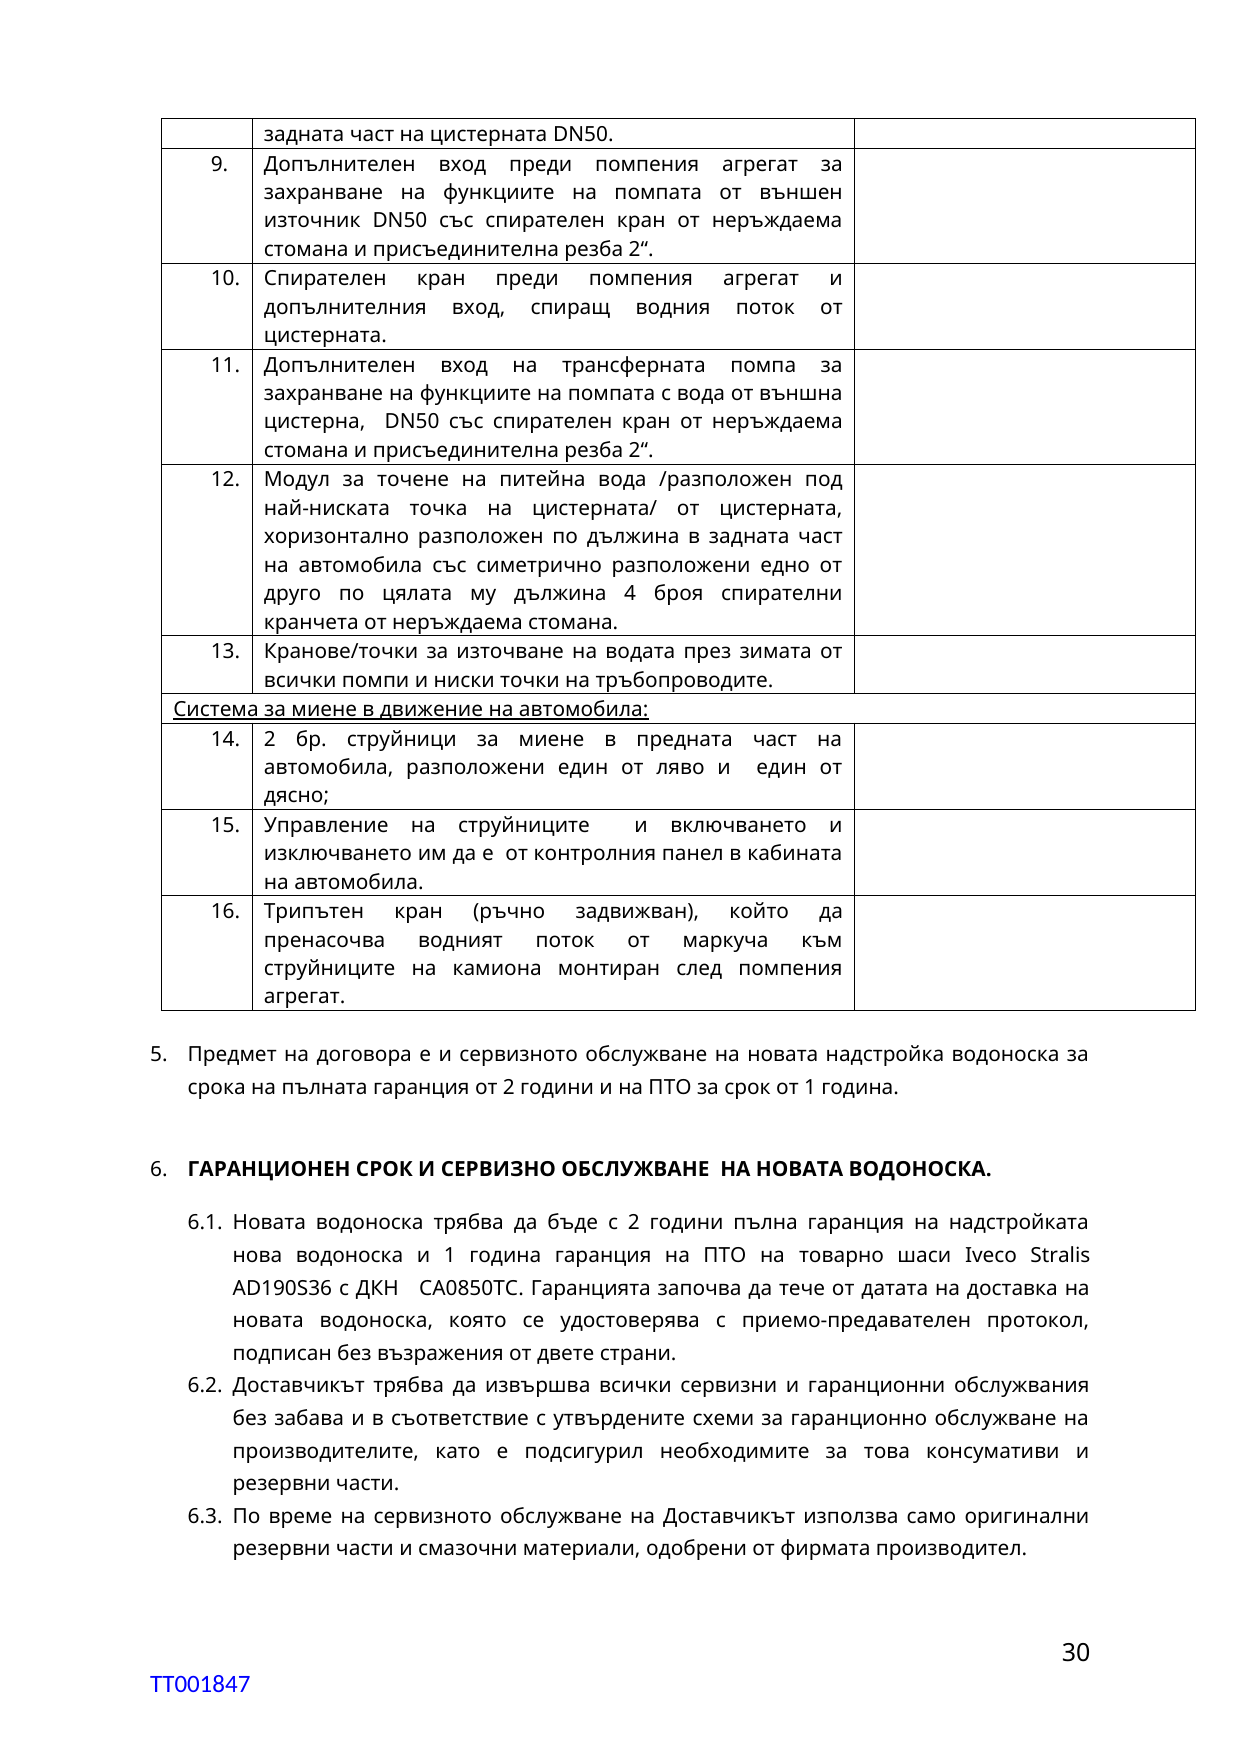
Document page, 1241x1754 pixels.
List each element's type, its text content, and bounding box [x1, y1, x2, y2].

table_cell [162, 119, 252, 148]
list Предмет на договора е и сервизното обслужване на новата надстройка водоноска за срока на пълната гаранция от 2 години и на ПТО за срок от 1 година. [150, 1039, 1090, 1101]
table_cell [855, 810, 1195, 895]
table_cell [162, 636, 252, 693]
table_cell [855, 636, 1195, 693]
table_cell [162, 149, 252, 262]
table_cell [855, 264, 1195, 349]
list ГАРАНЦИОНЕН СРОК И СЕРВИЗНО ОБСЛУЖВАНЕ НА НОВАТА ВОДОНОСКА. [150, 1154, 1090, 1182]
table_cell [855, 724, 1195, 809]
table_cell [855, 149, 1195, 262]
table_cell Управление на струйниците и включването и изключването им да е от контролния панел в кабината на автомобила. [253, 810, 854, 895]
table_cell [162, 350, 252, 463]
table_cell [855, 465, 1195, 635]
list Доставчикът трябва да извършва всички сервизни и гаранционни обслужвания без забава и в съответствие с утвърдените схеми за гаранционно обслужване на производителите, като е подсигурил необходимите за това консумативи и резервни части. [187, 1371, 1090, 1497]
table_cell [855, 896, 1195, 1010]
table_cell [162, 465, 252, 635]
table_cell [162, 724, 252, 809]
table_cell Допълнителен вход на трансферната помпа за захранване на функциите на помпата с вода от външна цистерна, DN50 със спирателен кран от неръждаема стомана и присъединителна резба 2“. [253, 350, 854, 463]
table_cell Кранове/точки за източване на водата през зимата от всички помпи и ниски точки на тръбопроводите. [253, 636, 854, 693]
table_cell [162, 810, 252, 895]
table_cell Спирателен кран преди помпения агрегат и допълнителния вход, спиращ водния поток от цистерната. [253, 264, 854, 349]
table_cell 2 бр. струйници за миене в предната част на автомобила, разположени един от ляво и един от дясно; [253, 724, 854, 809]
table_cell Трипътен кран (ръчно задвижван), който да пренасочва водният поток от маркуча към струйниците на камиона монтиран след помпения агрегат. [253, 896, 854, 1010]
list По време на сервизното обслужване на Доставчикът използва само оригинални резервни части и смазочни материали, одобрени от фирмата производител. [187, 1501, 1090, 1562]
list Новата водоноска трябва да бъде с 2 години пълна гаранция на надстройката нова водоноска и 1 година гаранция на ПТО на товарно шаси Iveco Stralis AD190S36 с ДКН СА0850ТС. Гаранцията започва да тече от датата на доставка на новата водоноска, която се удостоверява с приемо-предавателен протокол, подписан без възражения от двете страни. [187, 1207, 1090, 1366]
table_cell [162, 896, 252, 1010]
table_cell [162, 264, 252, 349]
table_cell [855, 119, 1195, 148]
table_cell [253, 119, 854, 148]
table_cell Система за миене в движение на автомобила: [162, 694, 1195, 723]
table_cell Модул за точене на питейна вода /разположен под най-ниската точка на цистерната/ от цистерната, хоризонтално разположен по дължина в задната част на автомобила със симетрично разположени едно от друго по цялата му дължина 4 броя спирателни кранчета от неръждаема стомана. [253, 465, 854, 635]
table_cell Допълнителен вход преди помпения агрегат за захранване на функциите на помпата от външен източник DN50 със спирателен кран от неръждаема стомана и присъединителна резба 2“. [253, 149, 854, 262]
table_cell [855, 350, 1195, 463]
